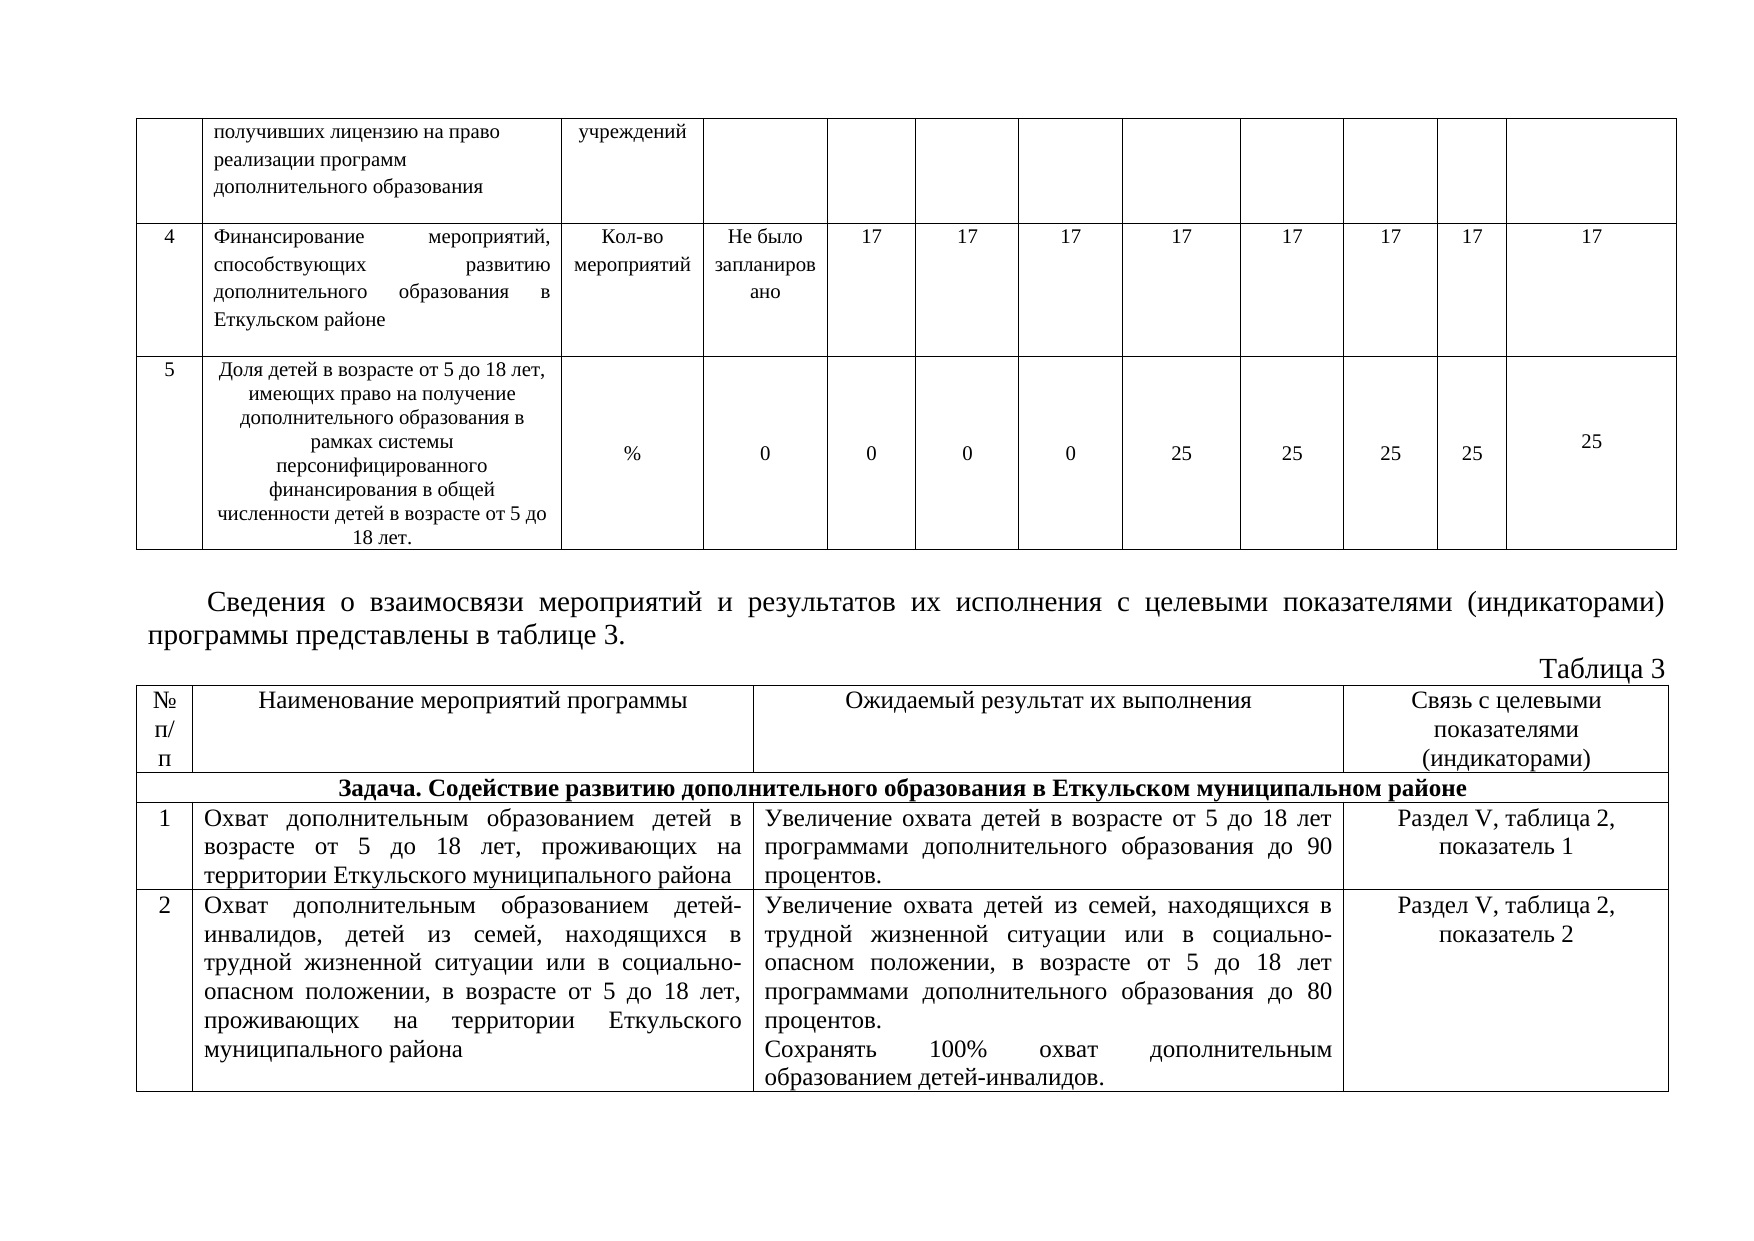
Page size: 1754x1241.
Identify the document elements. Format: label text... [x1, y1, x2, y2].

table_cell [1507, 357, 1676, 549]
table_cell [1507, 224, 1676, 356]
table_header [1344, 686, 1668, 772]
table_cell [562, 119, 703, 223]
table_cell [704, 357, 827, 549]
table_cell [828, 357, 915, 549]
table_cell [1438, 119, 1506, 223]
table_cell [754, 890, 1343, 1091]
text Сведения о взаимосвязи мероприятий и результатов их исполнения с целевыми показателями (индикаторами) программы представлены в таблице 3. [148, 584, 1665, 651]
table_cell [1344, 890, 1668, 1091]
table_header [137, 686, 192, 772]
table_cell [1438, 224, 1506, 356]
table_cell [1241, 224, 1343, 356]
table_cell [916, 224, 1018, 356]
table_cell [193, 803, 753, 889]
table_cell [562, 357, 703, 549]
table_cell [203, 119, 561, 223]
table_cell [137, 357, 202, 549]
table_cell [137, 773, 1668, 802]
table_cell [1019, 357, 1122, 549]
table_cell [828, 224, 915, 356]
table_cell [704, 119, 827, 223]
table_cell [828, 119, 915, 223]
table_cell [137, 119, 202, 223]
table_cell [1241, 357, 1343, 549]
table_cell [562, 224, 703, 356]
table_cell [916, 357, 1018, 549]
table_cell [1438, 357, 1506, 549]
text Таблица 3 [148, 651, 1665, 684]
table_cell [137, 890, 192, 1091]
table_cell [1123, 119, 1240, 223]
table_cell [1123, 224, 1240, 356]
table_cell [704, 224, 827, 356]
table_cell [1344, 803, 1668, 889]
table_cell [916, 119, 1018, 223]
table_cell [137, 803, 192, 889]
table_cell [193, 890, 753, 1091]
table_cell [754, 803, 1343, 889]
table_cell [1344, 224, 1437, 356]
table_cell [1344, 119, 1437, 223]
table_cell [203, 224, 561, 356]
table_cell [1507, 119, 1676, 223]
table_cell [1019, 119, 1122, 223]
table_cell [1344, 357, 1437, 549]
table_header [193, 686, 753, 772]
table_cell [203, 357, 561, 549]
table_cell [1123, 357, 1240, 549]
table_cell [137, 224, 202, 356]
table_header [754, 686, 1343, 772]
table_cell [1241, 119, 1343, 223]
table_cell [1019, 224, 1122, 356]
